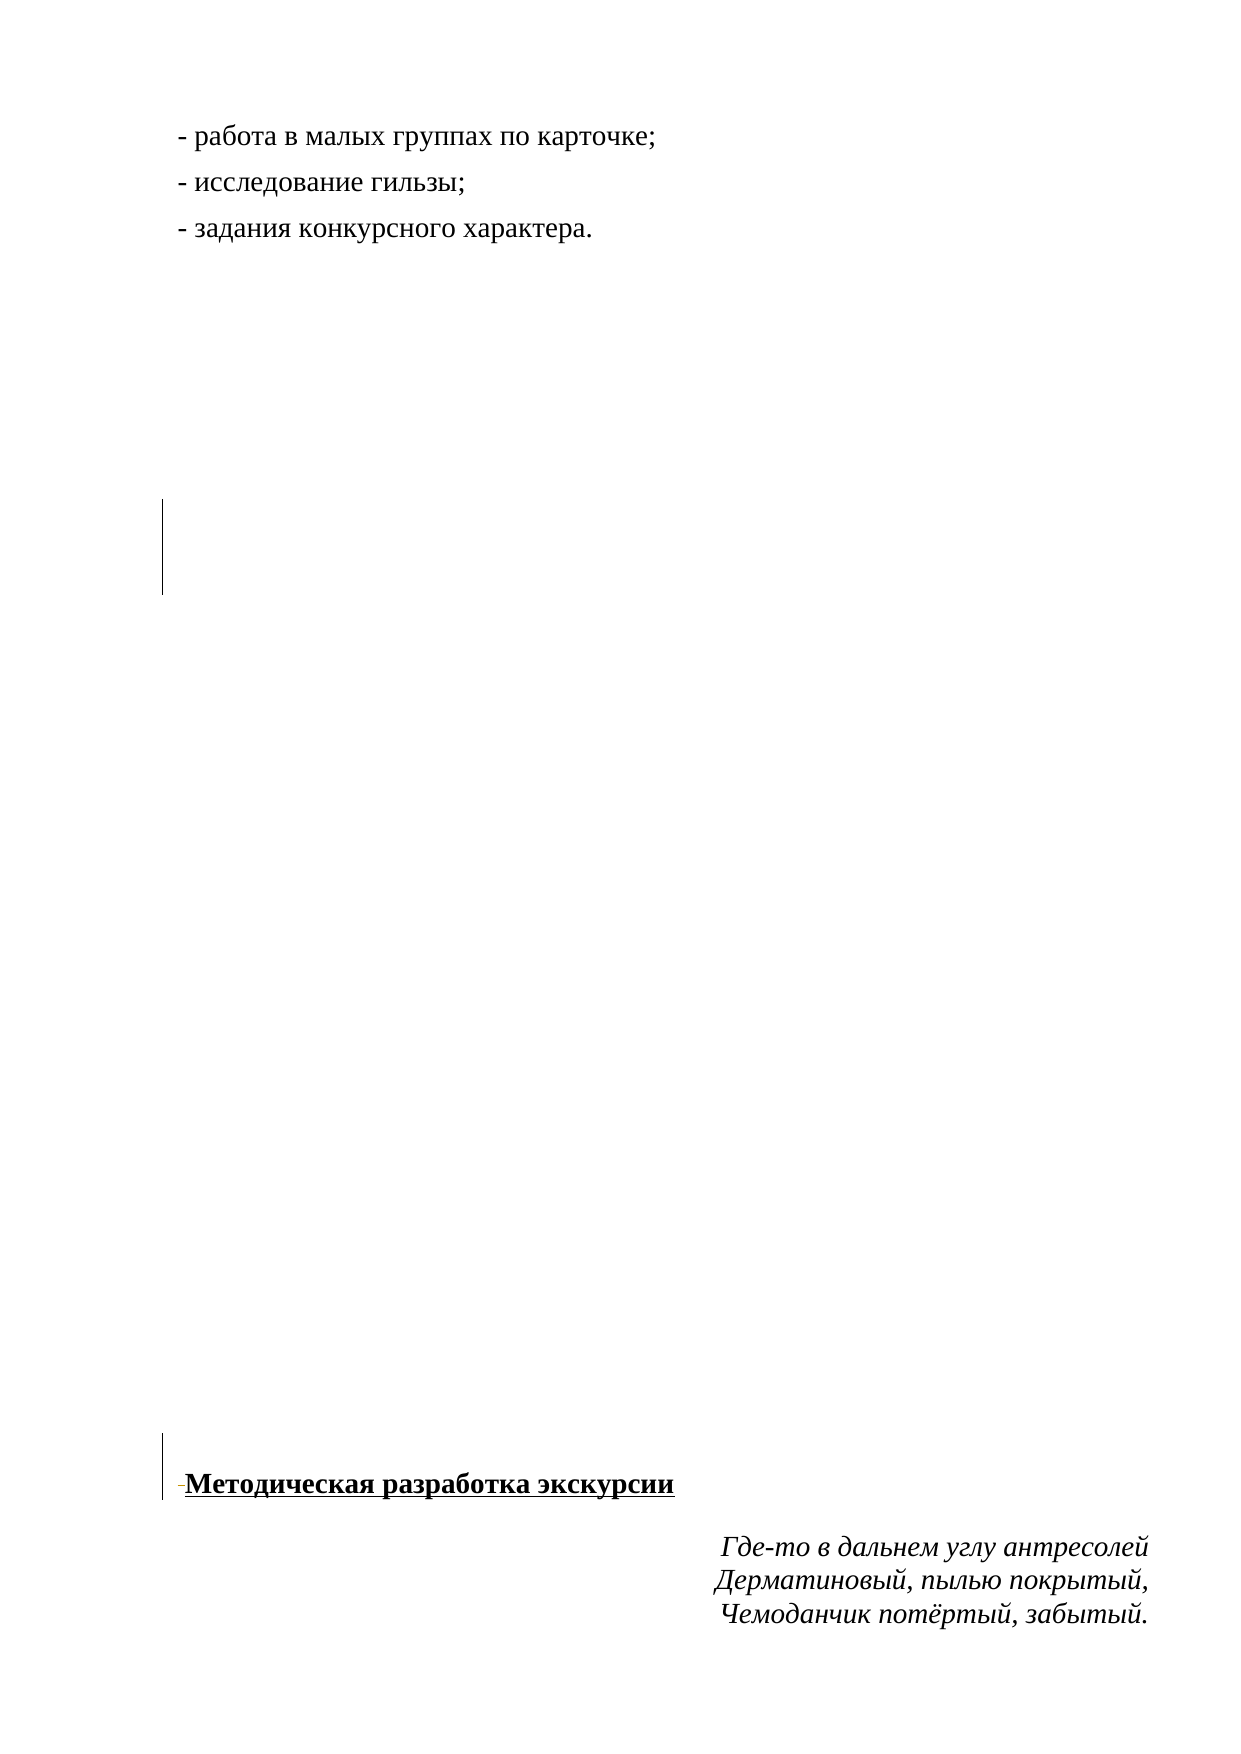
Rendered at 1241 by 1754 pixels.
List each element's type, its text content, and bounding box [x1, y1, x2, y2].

text Чемоданчик потёртый, забытый. [640, 1596, 1152, 1629]
text Где-то в дальнем углу антресолей [177, 1529, 1152, 1562]
text - задания конкурсного характера. [177, 210, 1152, 244]
text Дерматиновый, пылью покрытый, [640, 1562, 1152, 1596]
text Методическая разработка экскурсии [177, 1467, 1152, 1500]
text - работа в малых группах по карточке; [177, 118, 1152, 152]
text - исследование гильзы; [177, 164, 1152, 198]
